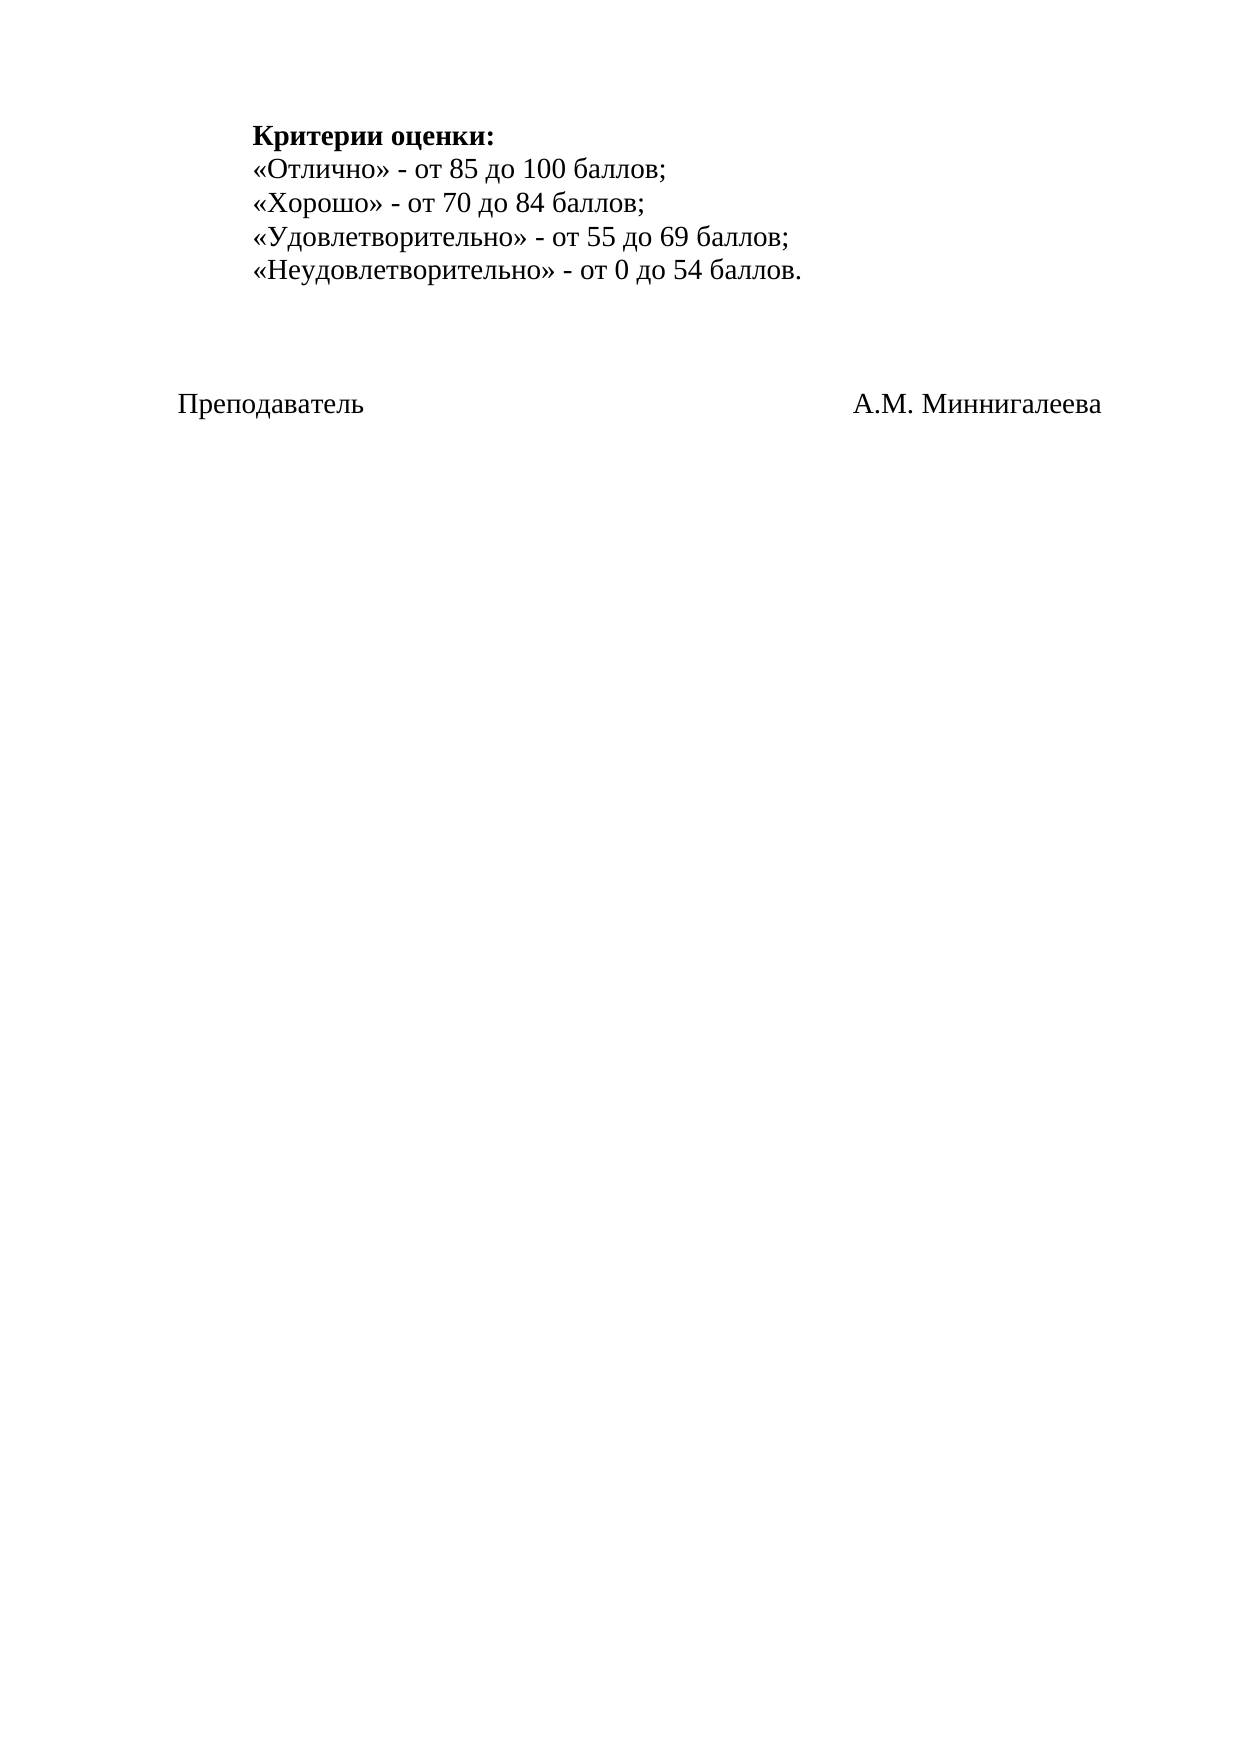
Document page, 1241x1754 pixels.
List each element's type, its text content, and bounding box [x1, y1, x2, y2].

text «Хорошо» - от 70 до 84 баллов; [177, 185, 1152, 219]
text Критерии оценки: [177, 118, 1152, 152]
text «Удовлетворительно» - от 55 до 69 баллов; [177, 219, 1152, 252]
text «Неудовлетворительно» - от 0 до 54 баллов. [177, 252, 1152, 286]
text «Отлично» - от 85 до 100 баллов; [177, 152, 1152, 185]
text Преподаватель А.М. Миннигалеева [177, 386, 1152, 420]
